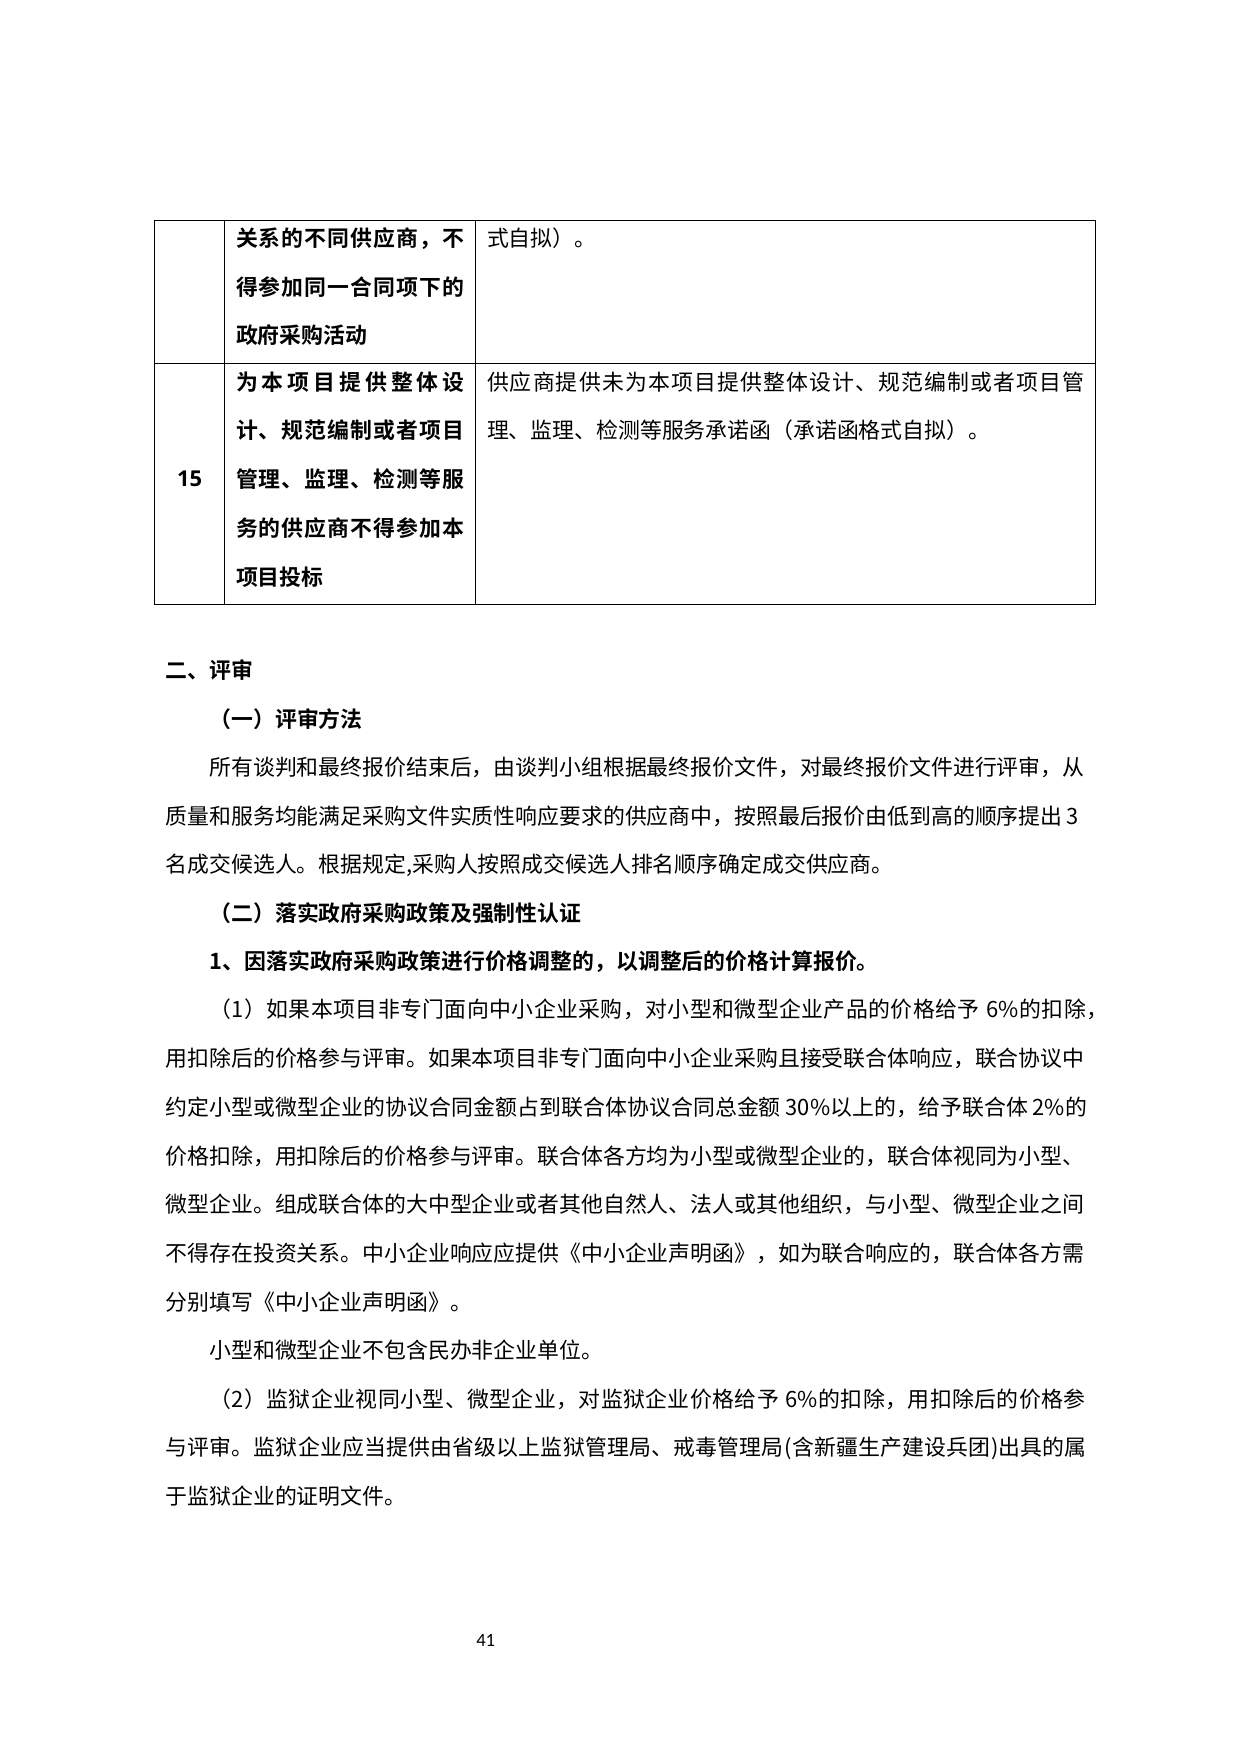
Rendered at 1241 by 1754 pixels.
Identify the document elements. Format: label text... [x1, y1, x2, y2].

text 小型和微型企业不包含民办非企业单位。 [165, 1333, 1087, 1365]
table_cell 为本项目提供整体设计、规范编制或者项目管理、监理、检测等服务的供应商不得参加本项目投标 [225, 364, 475, 604]
text （二）落实政府采购政策及强制性认证 [165, 895, 1087, 928]
text （1）如果本项目非专门面向中小企业采购，对小型和微型企业产品的价格给予6%的扣除，用扣除后的价格参与评审。如果本项目非专门面向中小企业采购且接受联合体响应，联合协议中约定小型或微型企业的协议合同金额占到联合体协议合同总金额30%以上的，给予联合体2%的价格扣除，用扣除后的价格参与评审。联合体各方均为小型或微型企业的，联合体视同为小型、微型企业。组成联合体的大中型企业或者其他自然人、法人或其他组织，与小型、微型企业之间不得存在投资关系。中小企业响应应提供《中小企业声明函》，如为联合响应的，联合体各方需分别填写《中小企业声明函》。 [165, 992, 1087, 1317]
table_cell 15 [155, 364, 224, 604]
text 1、因落实政府采购政策进行价格调整的，以调整后的价格计算报价。 [165, 944, 1087, 976]
text （一）评审方法 [165, 701, 1087, 734]
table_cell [476, 221, 1095, 363]
table_cell 14 [155, 221, 224, 363]
text 所有谈判和最终报价结束后，由谈判小组根据最终报价文件，对最终报价文件进行评审，从质量和服务均能满足采购文件实质性响应要求的供应商中，按照最后报价由低到高的顺序提出3名成交候选人。根据规定,采购人按照成交候选人排名顺序确定成交供应商。 [165, 749, 1087, 879]
text （2）监狱企业视同小型、微型企业，对监狱企业价格给予6%的扣除，用扣除后的价格参与评审。监狱企业应当提供由省级以上监狱管理局、戒毒管理局(含新疆生产建设兵团)出具的属于监狱企业的证明文件。 [165, 1381, 1087, 1511]
table_cell 供应商提供未为本项目提供整体设计、规范编制或者项目管理、监理、检测等服务承诺函（承诺函格式自拟）。 [476, 364, 1095, 604]
text 二、评审 [165, 653, 1087, 685]
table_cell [225, 221, 475, 363]
